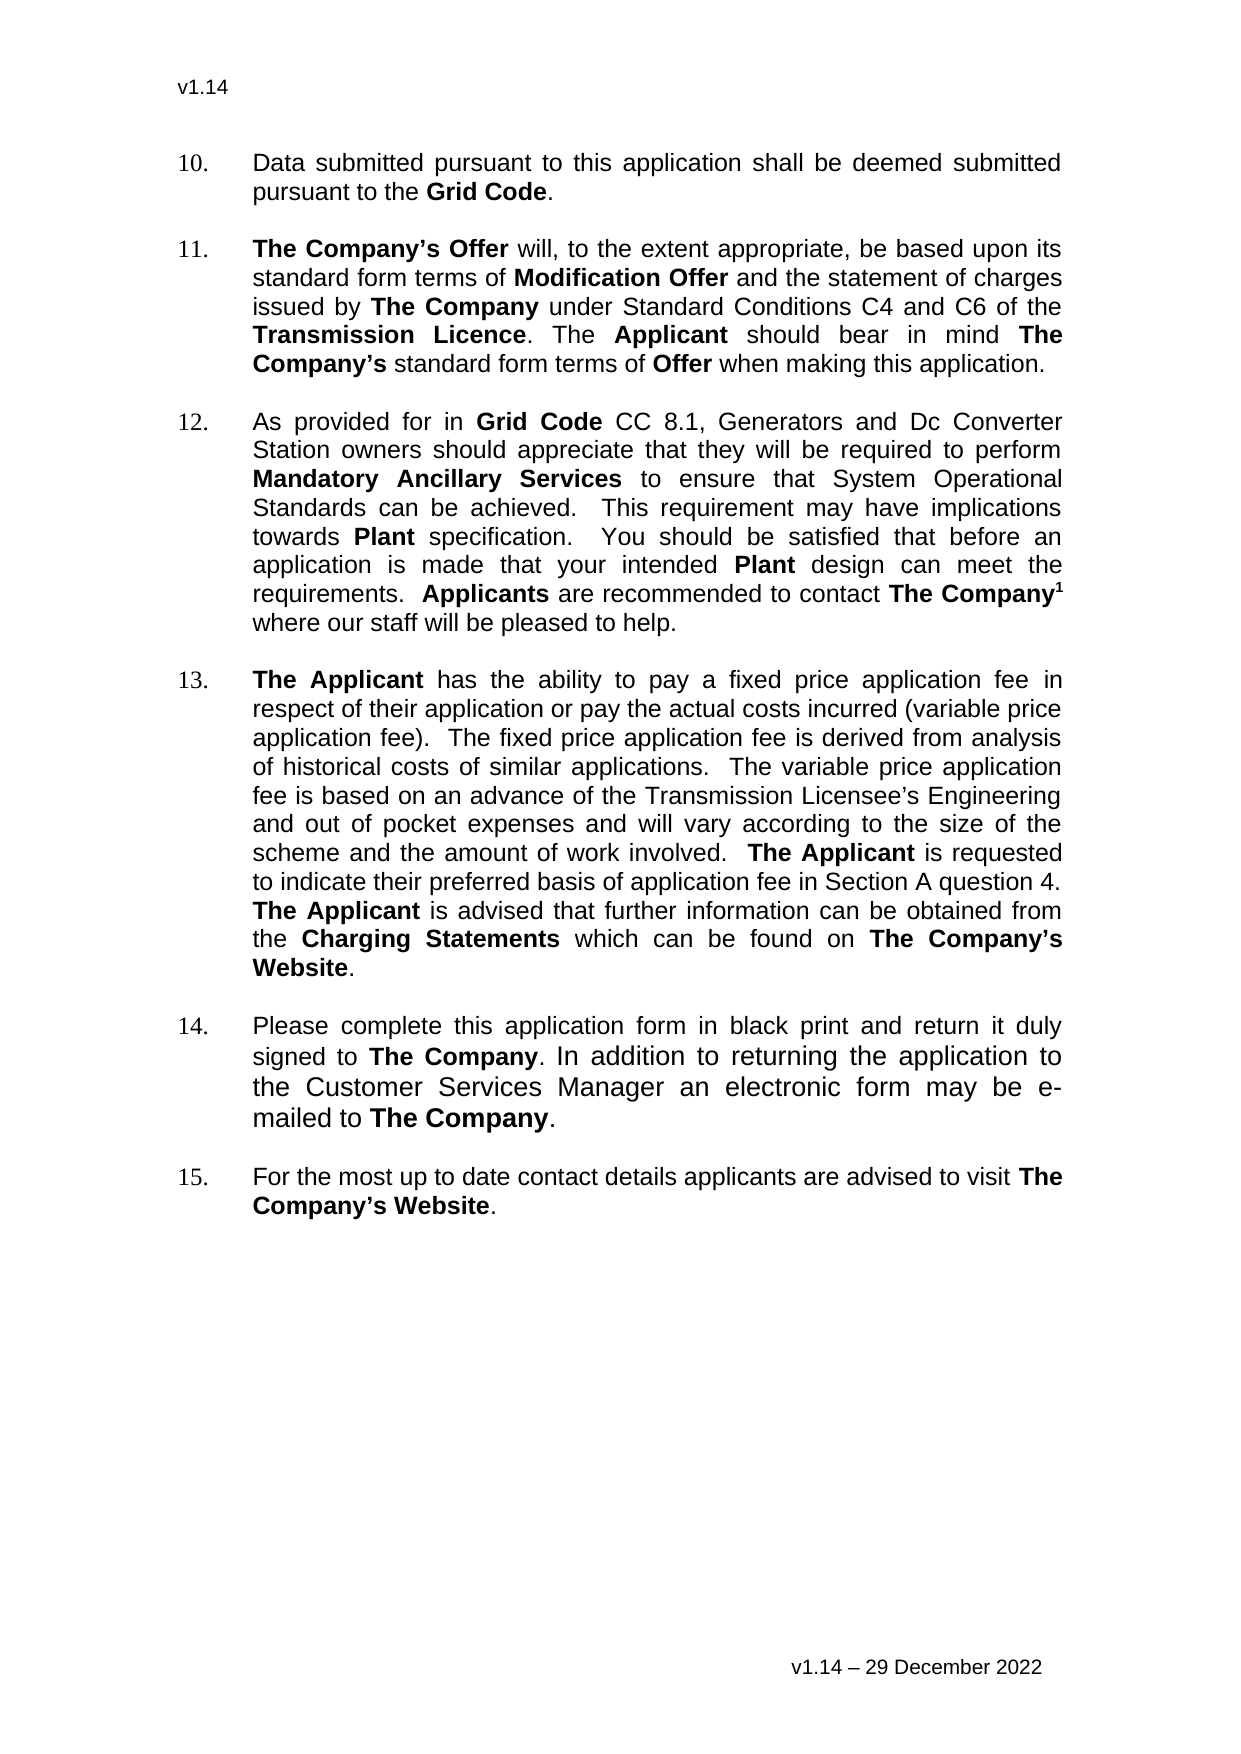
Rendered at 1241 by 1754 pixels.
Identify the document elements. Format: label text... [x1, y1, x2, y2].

subtitle Data submitted pursuant to this application shall be deemed submitted pursuant to the Grid Code. [177, 148, 1063, 205]
subtitle Please complete this application form in black print and return it duly signed to The Company. In addition to returning the application to the Customer Services Manager an electronic form may be e-mailed to The Company. [177, 1011, 1063, 1133]
subtitle As provided for in Grid Code CC 8.1, Generators and Dc Converter Station owners should appreciate that they will be required to perform Mandatory Ancillary Services to ensure that System Operational Standards can be achieved. This requirement may have implications towards Plant specification. You should be satisfied that before an application is made that your intended Plant design can meet the requirements. Applicants are recommended to contact The Company1 where our staff will be pleased to help. [177, 407, 1063, 637]
subtitle For the most up to date contact details applicants are advised to visit The Company’s Website. [177, 1162, 1063, 1219]
subtitle The Company’s Offer will, to the extent appropriate, be based upon its standard form terms of Modification Offer and the statement of charges issued by The Company under Standard Conditions C4 and C6 of the Transmission Licence. The Applicant should bear in mind The Company’s standard form terms of Offer when making this application. [177, 234, 1063, 378]
subtitle The Applicant has the ability to pay a fixed price application fee in respect of their application or pay the actual costs incurred (variable price application fee). The fixed price application fee is derived from analysis of historical costs of similar applications. The variable price application fee is based on an advance of the Transmission Licensee’s Engineering and out of pocket expenses and will vary according to the size of the scheme and the amount of work involved. The Applicant is requested to indicate their preferred basis of application fee in Section A question 4. The Applicant is advised that further information can be obtained from the Charging Statements which can be found on The Company’s Website. [177, 666, 1063, 982]
